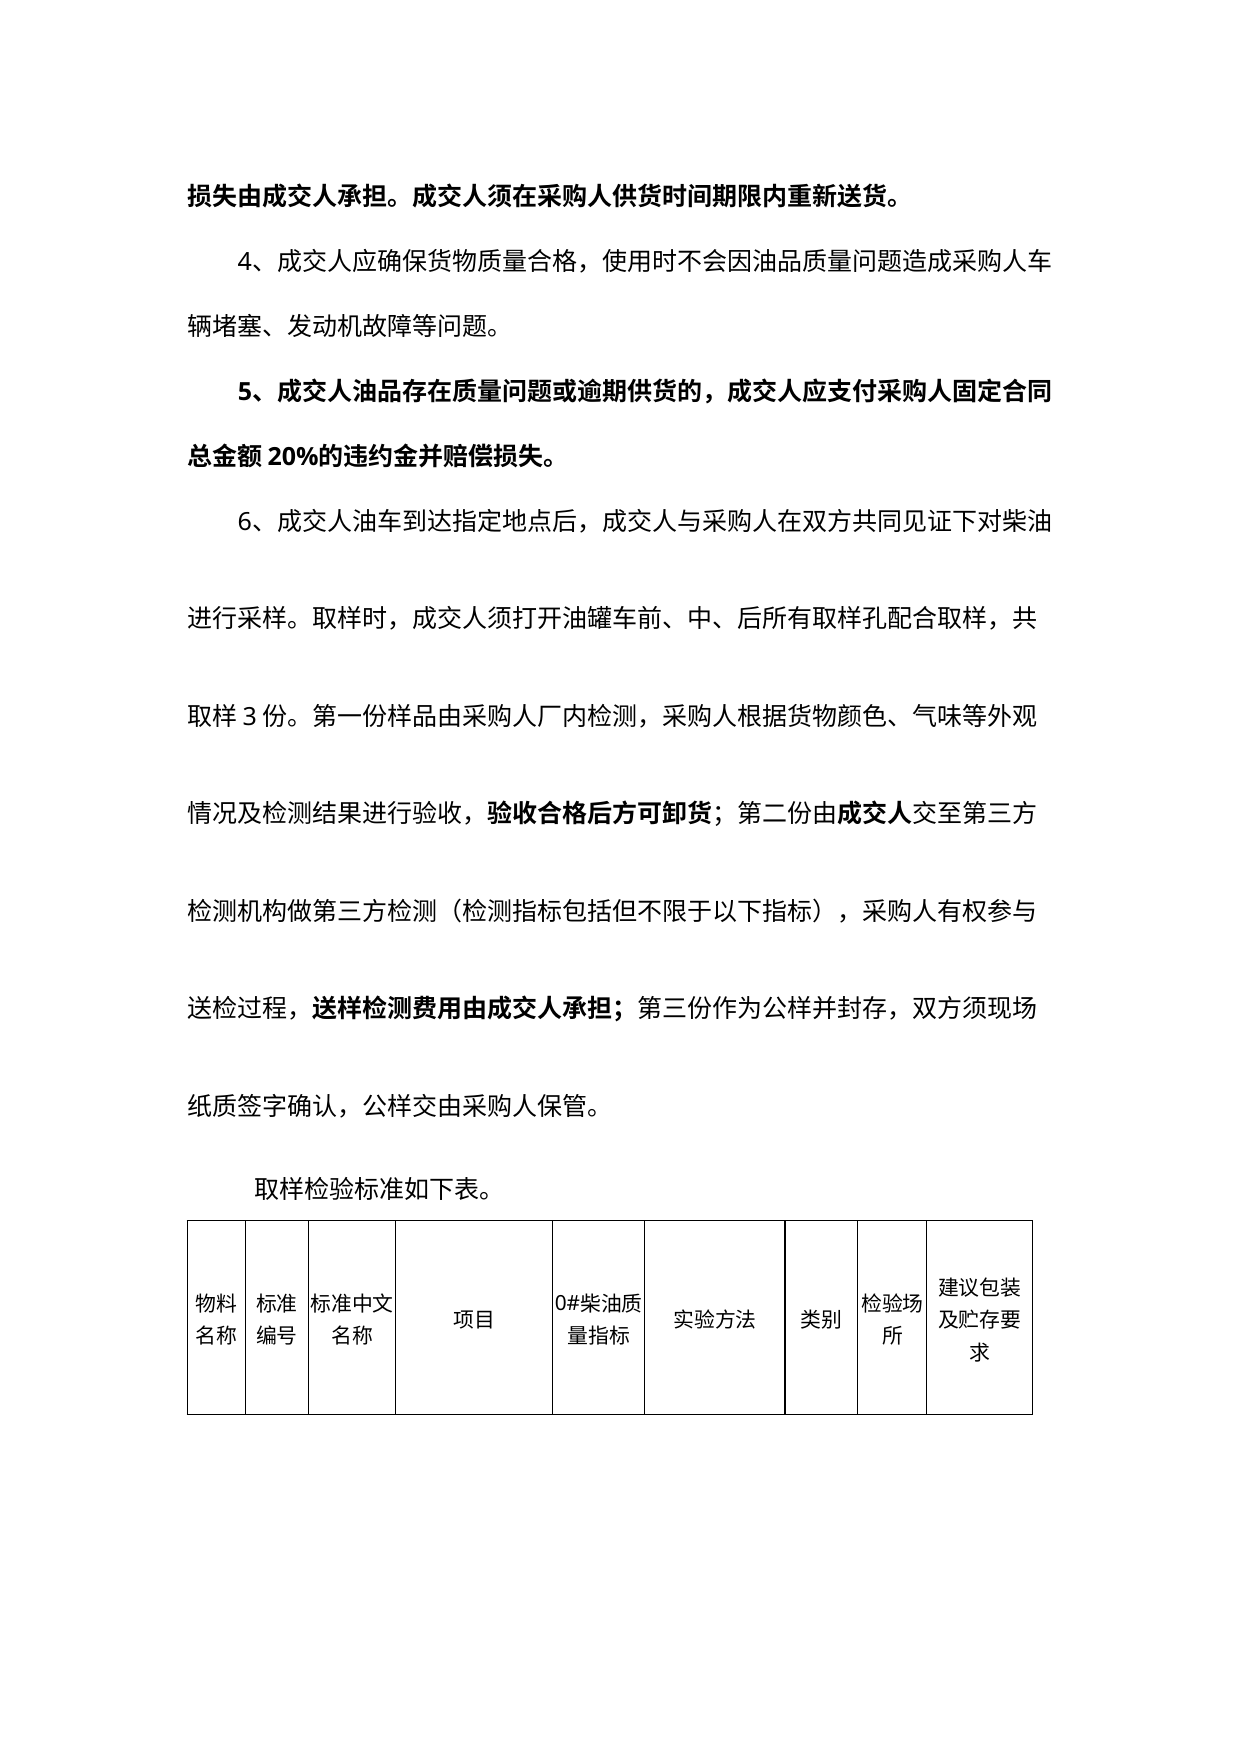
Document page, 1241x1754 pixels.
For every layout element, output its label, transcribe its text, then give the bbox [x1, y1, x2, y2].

text 6、成交人油车到达指定地点后，成交人与采购人在双方共同见证下对柴油进行采样。取样时，成交人须打开油罐车前、中、后所有取样孔配合取样，共取样3份。第一份样品由采购人厂内检测，采购人根据货物颜色、气味等外观情况及检测结果进行验收，验收合格后方可卸货；第二份由成交人交至第三方检测机构做第三方检测（检测指标包括但不限于以下指标），采购人有权参与送检过程，送样检测费用由成交人承担；第三份作为公样并封存，双方须现场纸质签字确认，公样交由采购人保管。 [187, 487, 1053, 1137]
table_header 0#柴油质量指标 [553, 1221, 644, 1414]
table_header 类别 [786, 1221, 857, 1414]
table_header 标准中文名称 [309, 1221, 395, 1414]
text 4、成交人应确保货物质量合格，使用时不会因油品质量问题造成采购人车辆堵塞、发动机故障等问题。 [187, 227, 1053, 357]
table_header 物料名称 [188, 1221, 245, 1414]
table_header 检验场所 [858, 1221, 926, 1414]
table_header 建议包装及贮存要求 [927, 1221, 1032, 1414]
table_header 项目 [396, 1221, 552, 1414]
table_header 标准编号 [246, 1221, 308, 1414]
list 取样检验标准如下表。 [187, 1155, 1053, 1220]
text 5、成交人油品存在质量问题或逾期供货的，成交人应支付采购人固定合同总金额20%的违约金并赔偿损失。 [187, 357, 1053, 487]
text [187, 162, 1053, 227]
table_header 实验方法 [645, 1221, 784, 1414]
